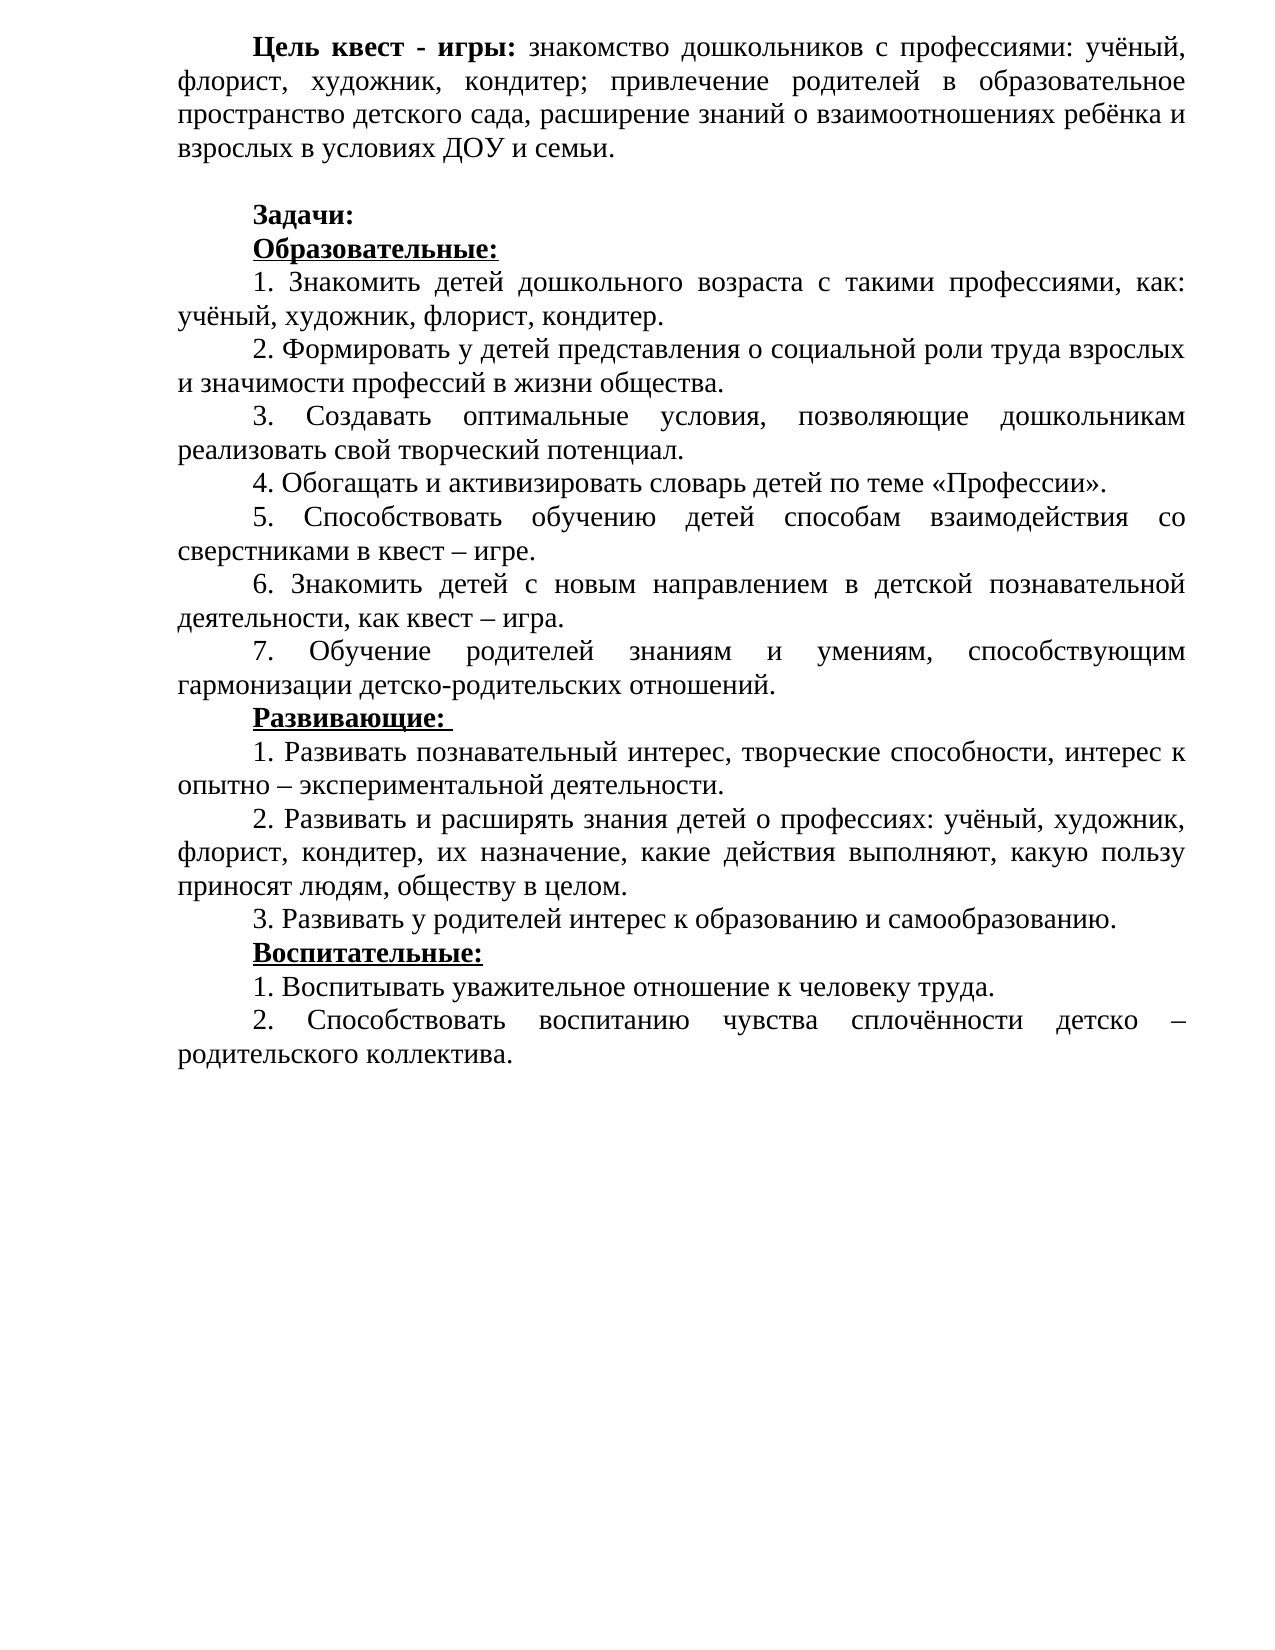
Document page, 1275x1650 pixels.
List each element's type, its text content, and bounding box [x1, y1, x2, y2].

text 7. Обучение родителей знаниям и умениям, способствующим гармонизации детско-родительских отношений. [177, 633, 1186, 700]
text Задачи: [177, 197, 1186, 231]
text 1. Воспитывать уважительное отношение к человеку труда. [177, 969, 1186, 1002]
text 3. Создавать оптимальные условия, позволяющие дошкольникам реализовать свой творческий потенциал. [177, 398, 1186, 466]
text 4. Обогащать и активизировать словарь детей по теме «Профессии». [177, 466, 1186, 499]
text 6. Знакомить детей с новым направлением в детской познавательной деятельности, как квест – игра. [177, 566, 1186, 633]
text Развивающие: [177, 700, 1186, 734]
text 1. Знакомить детей дошкольного возраста с такими профессиями, как: учёный, художник, флорист, кондитер. [177, 264, 1186, 331]
text Воспитательные: [177, 935, 1186, 969]
text 2. Развивать и расширять знания детей о профессиях: учёный, художник, флорист, кондитер, их назначение, какие действия выполняют, какую пользу приносят людям, обществу в целом. [177, 801, 1186, 902]
text 3. Развивать у родителей интерес к образованию и самообразованию. [177, 902, 1186, 935]
text 5. Способствовать обучению детей способам взаимодействия со сверстниками в квест – игре. [177, 499, 1186, 566]
text 2. Формировать у детей представления о социальной роли труда взрослых и значимости профессий в жизни общества. [177, 331, 1186, 398]
text Образовательные: [177, 231, 1186, 264]
text 1. Развивать познавательный интерес, творческие способности, интерес к опытно – экспериментальной деятельности. [177, 734, 1186, 801]
text 2. Способствовать воспитанию чувства сплочённости детско – родительского коллектива. [177, 1002, 1186, 1069]
text Цель квест - игры: знакомство дошкольников с профессиями: учёный, флорист, художник, кондитер; привлечение родителей в образовательное пространство детского сада, расширение знаний о взаимоотношениях ребёнка и взрослых в условиях ДОУ и семьи. [177, 29, 1186, 164]
